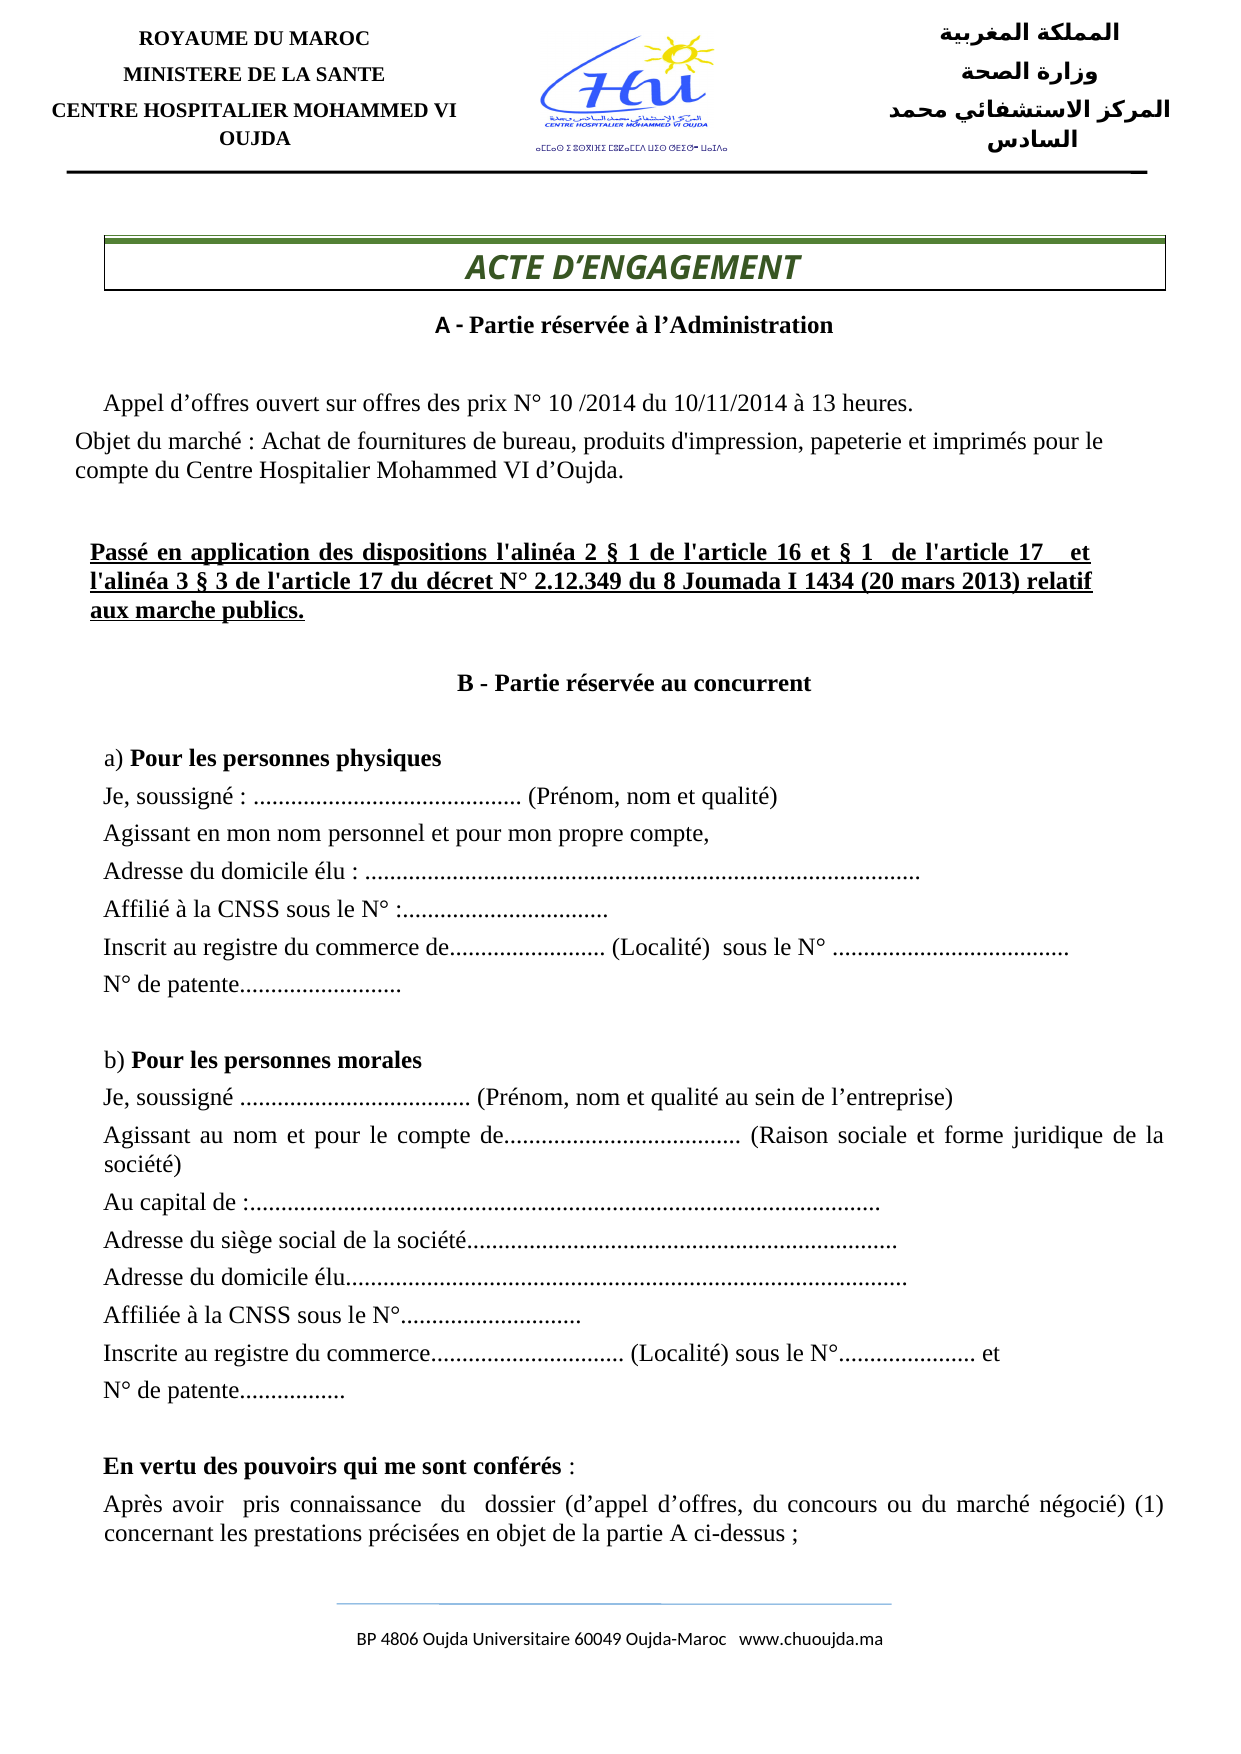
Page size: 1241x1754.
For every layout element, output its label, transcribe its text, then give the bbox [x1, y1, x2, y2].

text Affiliée à sous le N°............................. [103, 1300, 1165, 1329]
text En vertu des pouvoirs qui me sont conférés : [103, 1451, 1165, 1480]
text N° de patente................. [103, 1376, 1165, 1404]
text Agissant en mon nom personnel et pour mon propre compte, [103, 818, 1165, 847]
text Affilié à sous le N° :................................. [103, 894, 1165, 923]
text Je, soussigné : ........................................... (Prénom, nom et qualité) [103, 781, 1165, 809]
text a) Pour les personnes physiques [103, 743, 1165, 772]
text Après avoir pris connaissance du dossier (d’appel d’offres, du concours ou du marché négocié) (1) concernant les prestations précisées en objet de la partie A ci-dessus ; [103, 1489, 1165, 1547]
text Inscrit au registre du commerce de......................... (Localité) sous le N° ...................................... [103, 932, 1165, 960]
text N° de patente.......................... [103, 969, 1165, 998]
text ACTE D’ENGAGEMENT [105, 244, 1165, 289]
text Objet du marché : Achat de fournitures de bureau, produits d'impression, papeterie et imprimés pour le compte du Centre Hospitalier Mohammed VI d’Oujda. [75, 426, 1165, 484]
text Adresse du domicile élu.......................................................................................... [103, 1262, 1165, 1291]
picture [540, 31, 715, 130]
text Adresse du domicile élu : ......................................................................................... [103, 856, 1165, 885]
text Inscrite au registre du commerce............................... (Localité) sous le N°...................... et [103, 1338, 1165, 1367]
text Adresse du siège social de la société..................................................................... [103, 1225, 1165, 1253]
text Appel d’offres ouvert sur offres des prix N° 10 /2014 du 10/11/2014 à 13 heures. [103, 388, 1165, 417]
text B - Partie réservée au concurrent [103, 668, 1165, 696]
text A - Partie réservée à l’Administration [103, 309, 1165, 340]
text b) Pour les personnes morales [103, 1045, 1165, 1073]
text Je, soussigné ..................................... (Prénom, nom et qualité au sein de l’entreprise) [103, 1082, 1165, 1111]
subtitle Passé en application des dispositions l'alinéa 2 § 1 de l'article 16 et § 1 de l'article 17 et l'alinéa 3 § 3 de l'article 17 du décret N° 2.12.349 du 8 Joumada I 1434 (20 mars 2013) relatif aux marche publics. [90, 593, 1093, 624]
subtitle Passé en application des dispositions l'alinéa 2 § 1 de l'article 16 et § 1 de l'article 17 et l'alinéa 3 § 3 de l'article 17 du décret N° 2.12.349 du 8 Joumada I 1434 (20 mars 2013) relatif aux marche publics. [90, 537, 1093, 591]
text Au capital de :..................................................................................................... [103, 1187, 1165, 1216]
text Agissant au nom et pour le compte de...................................... (Raison sociale et forme juridique de la société) [103, 1120, 1165, 1178]
